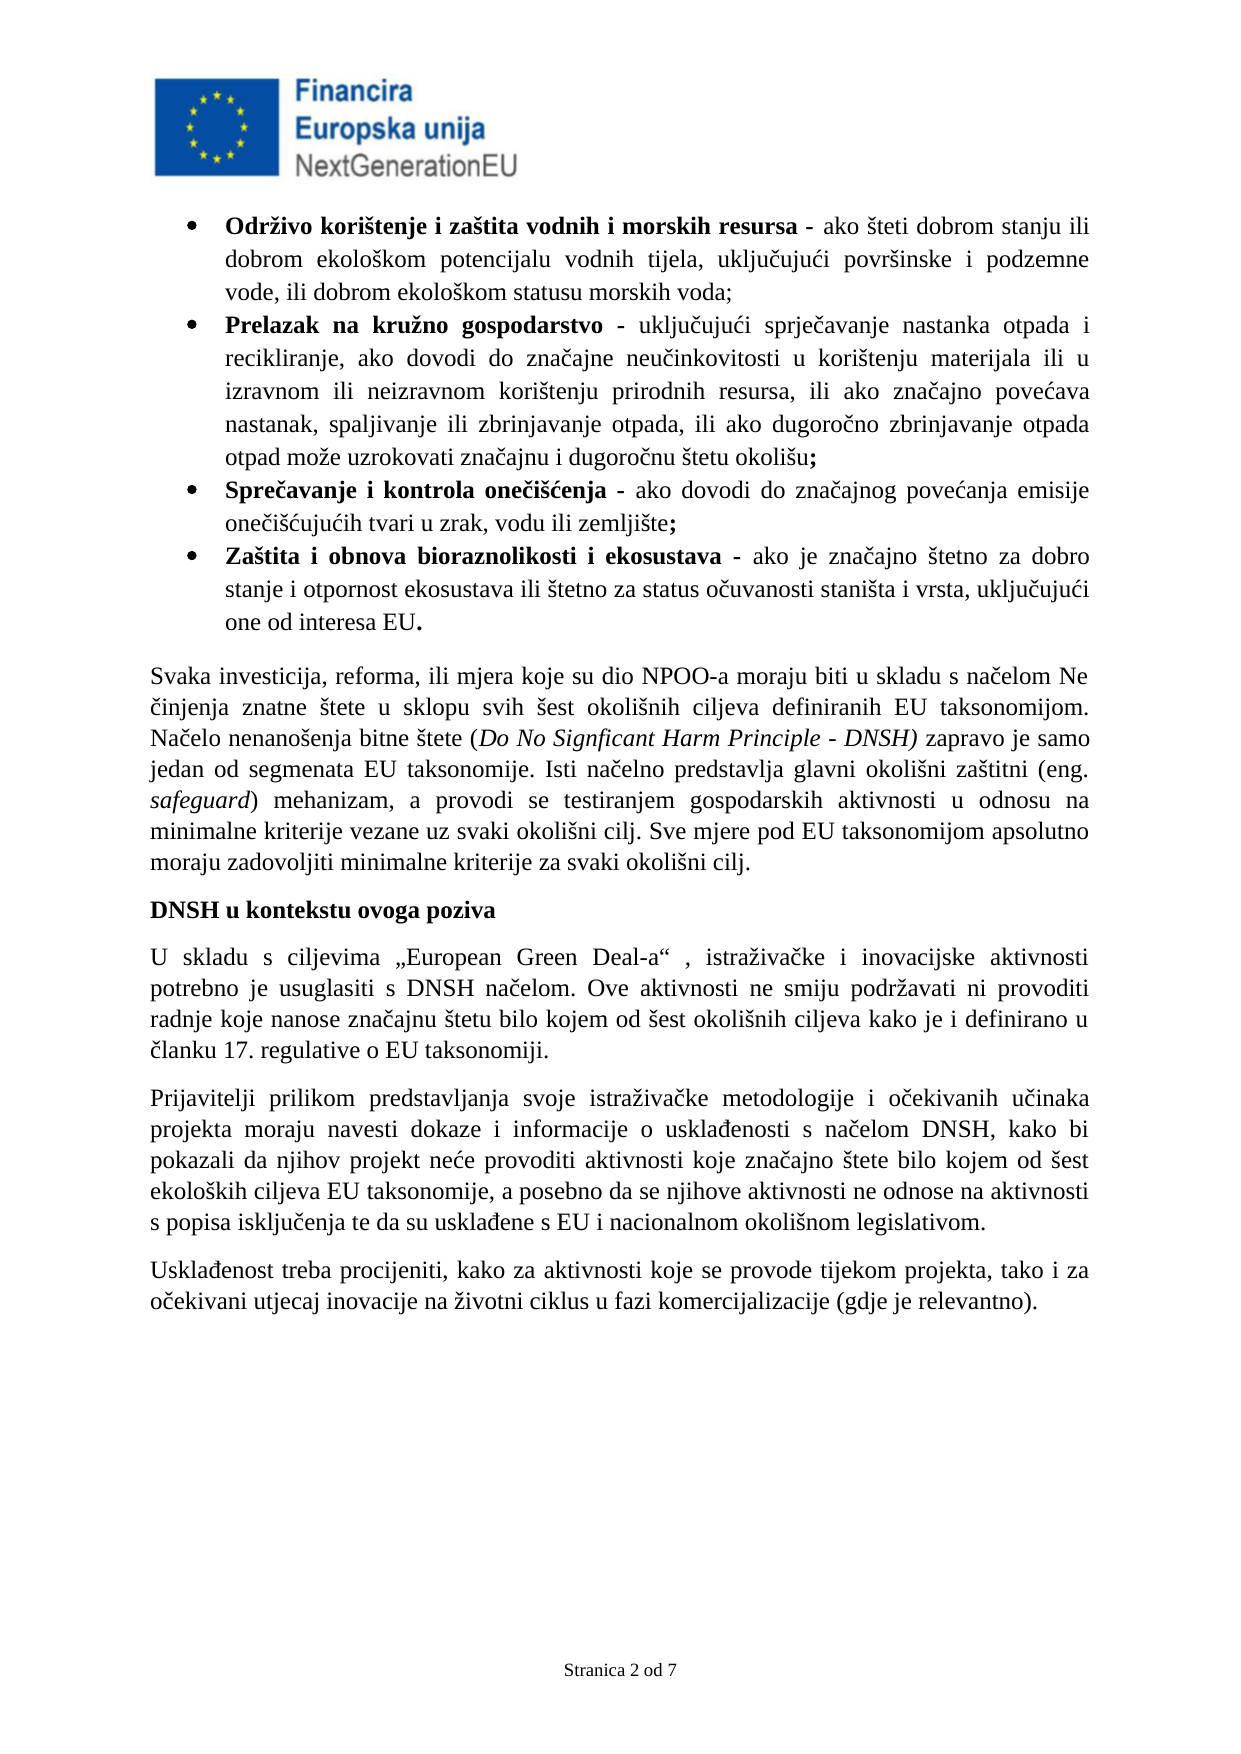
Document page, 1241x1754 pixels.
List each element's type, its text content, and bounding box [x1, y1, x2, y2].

list Održivo korištenje i zaštita vodnih i morskih resursa - ako šteti dobrom stanju ili dobrom ekološkom potencijalu vodnih tijela, uključujući površinske i podzemne vode, ili dobrom ekološkom statusu morskih voda; [187, 211, 1090, 306]
text Prijavitelji prilikom predstavljanja svoje istraživačke metodologije i očekivanih učinaka projekta moraju navesti dokaze i informacije o usklađenosti s načelom DNSH, kako bi pokazali da njihov projekt neće provoditi aktivnosti koje značajno štete bilo kojem od šest ekoloških ciljeva EU taksonomije, a posebno da se njihove aktivnosti ne odnose na aktivnosti s popisa isključenja te da su usklađene s EU i nacionalnom okolišnom legislativom. [150, 1083, 1090, 1236]
text Usklađenost treba procijeniti, kako za aktivnosti koje se provode tijekom projekta, tako i za očekivani utjecaj inovacije na životni ciklus u fazi komercijalizacije (gdje je relevantno). [150, 1255, 1090, 1315]
text Svaka investicija, reforma, ili mjera koje su dio NPOO-a moraju biti u skladu s načelom Ne činjenja znatne štete u sklopu svih šest okolišnih ciljeva definiranih EU taksonomijom. Načelo nenanošenja bitne štete (Do No Signficant Harm Principle - DNSH) zapravo je samo jedan od segmenata EU taksonomije. Isti načelno predstavlja glavni okolišni zaštitni (eng. safeguard) mehanizam, a provodi se testiranjem gospodarskih aktivnosti u odnosu na minimalne kriterije vezane uz svaki okolišni cilj. Sve mjere pod EU taksonomijom apsolutno moraju zadovoljiti minimalne kriterije za svaki okolišni cilj. [150, 661, 1090, 876]
text U skladu s ciljevima „European Green Deal-a“ , istraživačke i inovacijske aktivnosti potrebno je usuglasiti s DNSH načelom. Ove aktivnosti ne smiju podržavati ni provoditi radnje koje nanose značajnu štetu bilo kojem od šest okolišnih ciljeva kako je i definirano u članku 17. regulative o EU taksonomiji. [150, 942, 1090, 1064]
list Sprečavanje i kontrola onečišćenja - ako dovodi do značajnog povećanja emisije onečišćujućih tvari u zrak, vodu ili zemljište; [187, 475, 1090, 537]
text DNSH u kontekstu ovoga poziva [150, 895, 1090, 923]
list Prelazak na kružno gospodarstvo - uključujući sprječavanje nastanka otpada i recikliranje, ako dovodi do značajne neučinkovitosti u korištenju materijala ili u izravnom ili neizravnom korištenju prirodnih resursa, ili ako značajno povećava nastanak, spaljivanje ili zbrinjavanje otpada, ili ako dugoročno zbrinjavanje otpada otpad može uzrokovati značajnu i dugoročnu štetu okolišu; [187, 310, 1090, 471]
picture [150, 73, 539, 183]
list Zaštita i obnova bioraznolikosti i ekosustava - ako je značajno štetno za dobro stanje i otpornost ekosustava ili štetno za status očuvanosti staništa i vrsta, uključujući one od interesa EU. [187, 541, 1090, 636]
